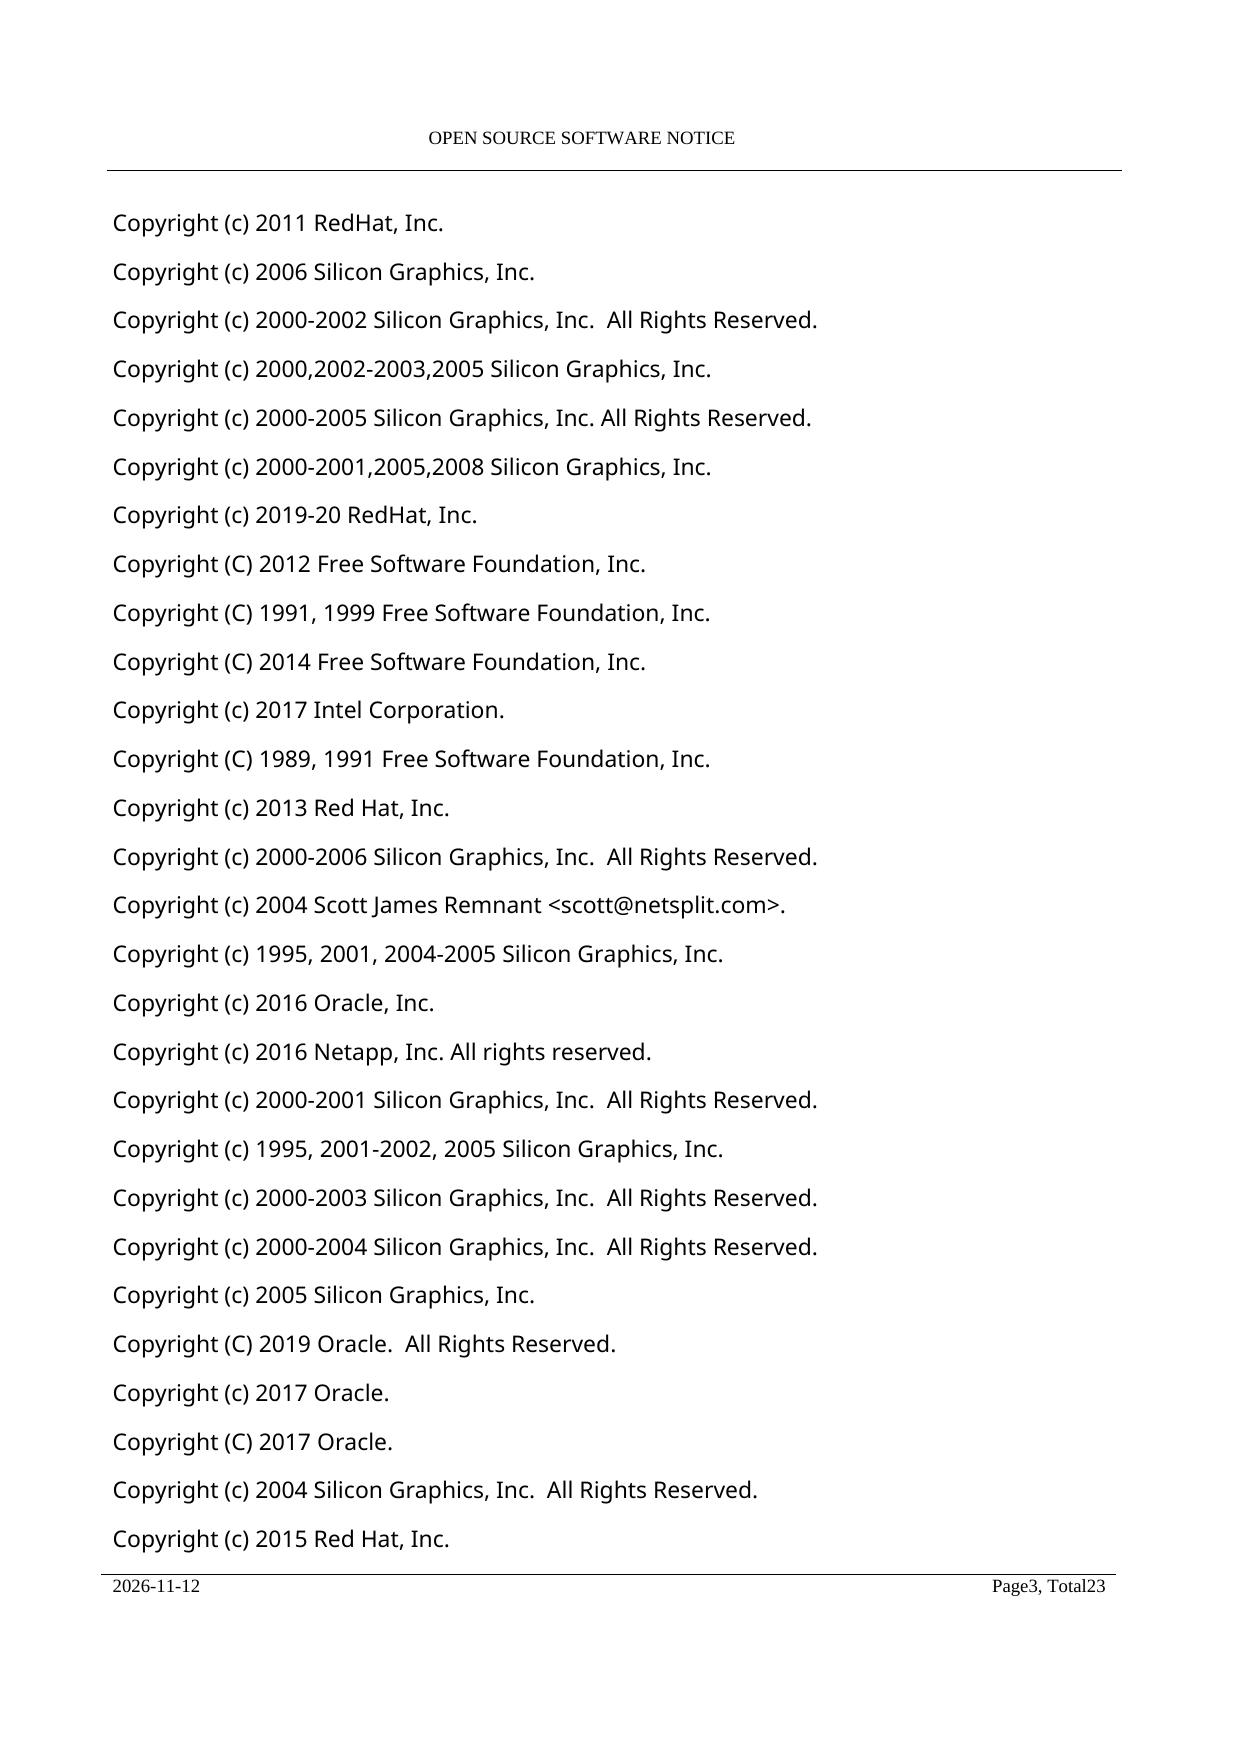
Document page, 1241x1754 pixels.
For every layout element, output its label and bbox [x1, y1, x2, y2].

text [112, 206, 1128, 1555]
